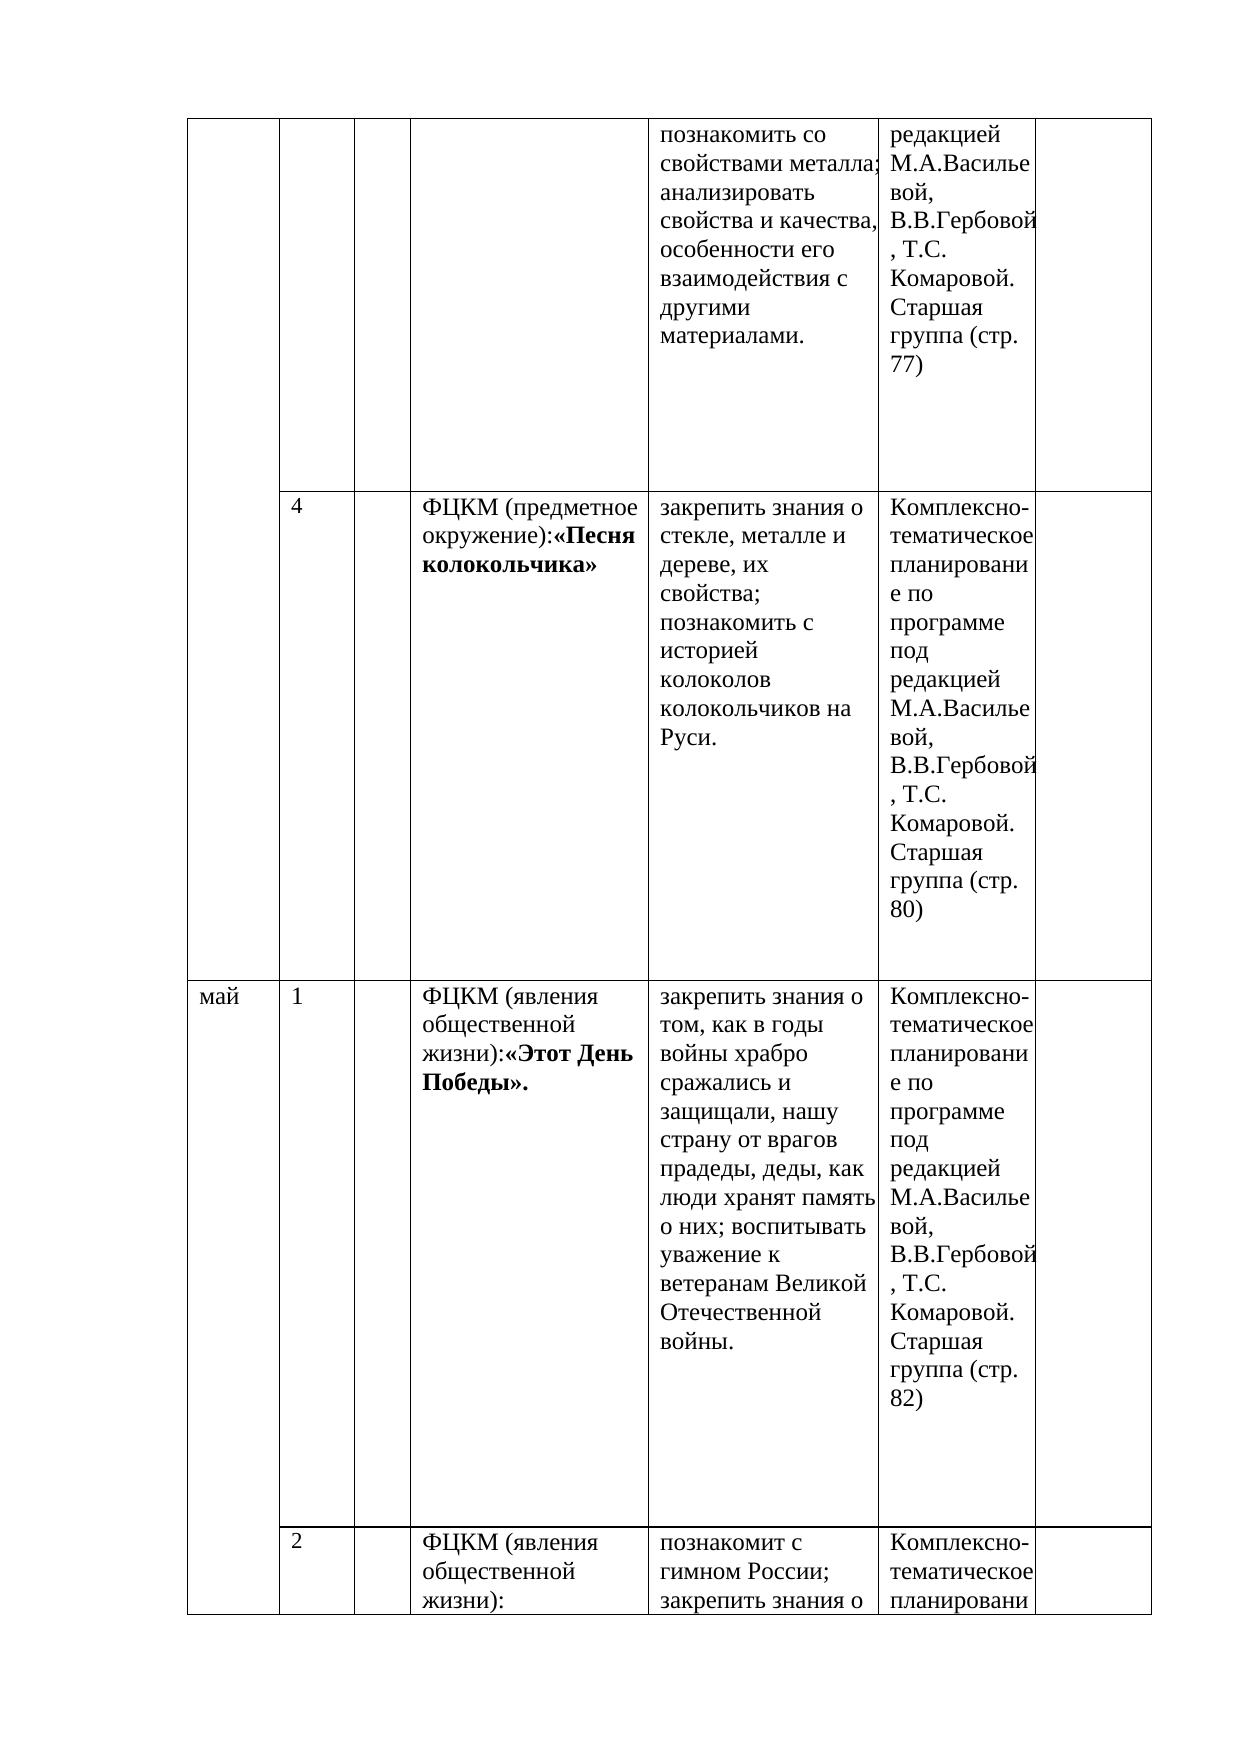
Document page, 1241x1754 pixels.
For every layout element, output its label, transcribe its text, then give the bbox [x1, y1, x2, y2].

table_cell [1036, 981, 1151, 1526]
table_cell май [188, 981, 279, 1614]
table_cell [1036, 1528, 1151, 1614]
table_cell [879, 1528, 1035, 1614]
table_cell Комплексно-тематическое планирование по программе под редакцией М.А.Васильевой, В.В.Гербовой, Т.С. Комаровой. Старшая группа (стр. 80) [879, 492, 1035, 980]
table_cell ФЦКМ (предметное окружение):«Песня колокольчика» [411, 492, 648, 980]
table_cell 4 [280, 492, 354, 980]
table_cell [411, 119, 648, 491]
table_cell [411, 1528, 648, 1614]
table_cell Комплексно-тематическое планирование по программе под редакцией М.А.Васильевой, В.В.Гербовой, Т.С. Комаровой. Старшая группа (стр. 82) [879, 981, 1035, 1526]
table_cell [355, 1528, 410, 1614]
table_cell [649, 1528, 878, 1614]
table_cell [355, 981, 410, 1526]
table_cell [355, 492, 410, 980]
table_cell ФЦКМ (явления общественной жизни):«Этот День Победы». [411, 981, 648, 1526]
table_cell 2 [280, 1528, 354, 1614]
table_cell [649, 119, 878, 491]
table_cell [879, 119, 1035, 491]
table_cell закрепить знания о стекле, металле и дереве, их свойства; познакомить с историей колоколов колокольчиков на Руси. [649, 492, 878, 980]
table_cell 1 [280, 981, 354, 1526]
table_cell [1036, 492, 1151, 980]
table_cell [1036, 119, 1151, 491]
table_cell закрепить знания о том, как в годы войны храбро сражались и защищали, нашу страну от врагов прадеды, деды, как люди хранят память о них; воспитывать уважение к ветеранам Великой Отечественной войны. [649, 981, 878, 1526]
table_cell 3 [280, 119, 354, 491]
table_cell [355, 119, 410, 491]
